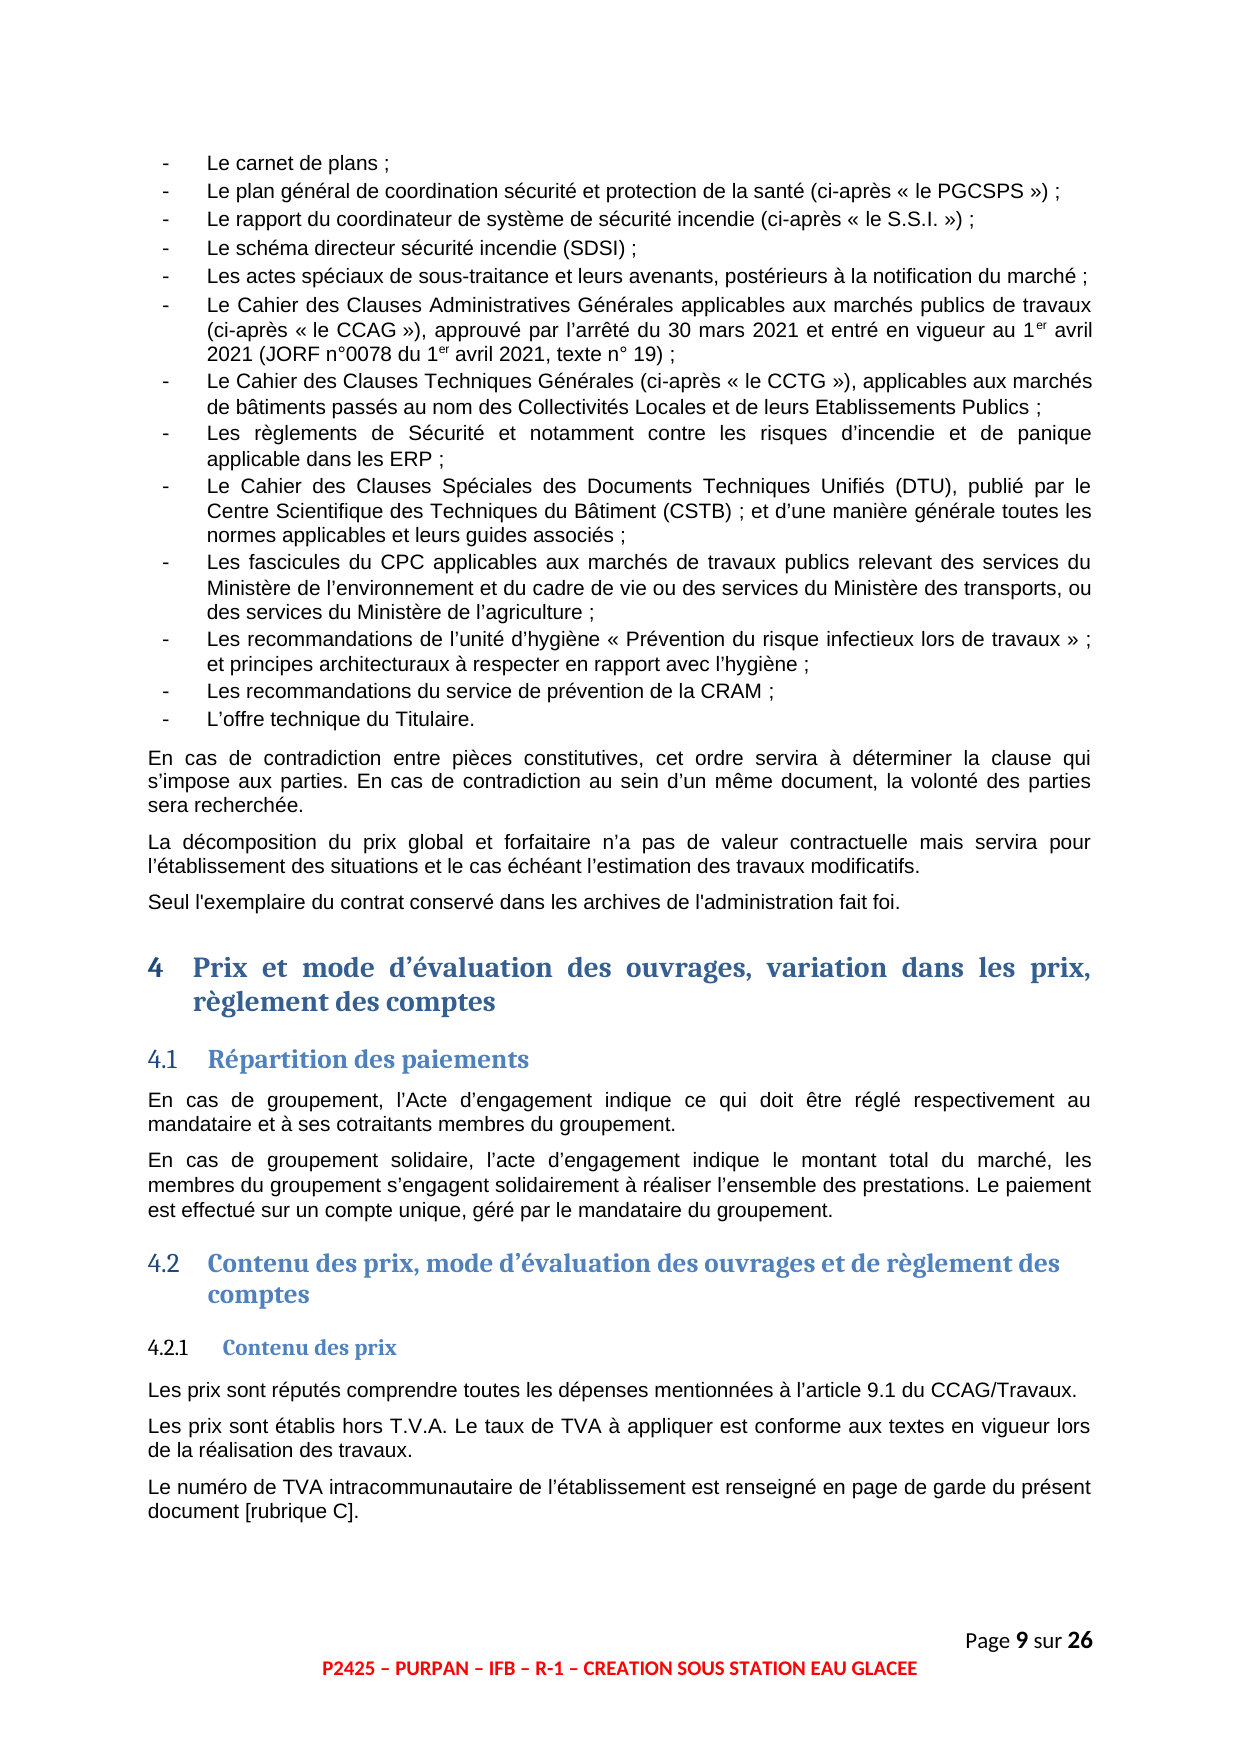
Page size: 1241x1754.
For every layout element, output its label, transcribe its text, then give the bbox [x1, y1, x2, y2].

list Le Cahier des Clauses Administratives Générales applicables aux marchés publics de travaux (ci-après « le CCAG »), approuvé par l’arrêté du 30 mars 2021 et entré en vigueur au 1er avril 2021 (JORF n°0078 du 1er avril 2021, texte n° 19) ; [162, 290, 1093, 366]
text Les prix sont établis hors T.V.A. Le taux de TVA à appliquer est conforme aux textes en vigueur lors de la réalisation des travaux. [148, 1414, 1093, 1462]
subtitle Répartition des paiements [148, 1044, 1093, 1075]
text La décomposition du prix global et forfaitaire n’a pas de valeur contractuelle mais servira pour l’établissement des situations et le cas échéant l’estimation des travaux modificatifs. [148, 830, 1093, 878]
list Les recommandations du service de prévention de la CRAM ; [162, 676, 1093, 704]
list Le plan général de coordination sécurité et protection de la santé (ci-après « le PGCSPS ») ; [162, 176, 1093, 204]
list Le schéma directeur sécurité incendie (SDSI) ; [162, 233, 1093, 261]
list L’offre technique du Titulaire. [162, 704, 1093, 733]
text En cas de contradiction entre pièces constitutives, cet ordre servira à déterminer la clause qui s’impose aux parties. En cas de contradiction au sein d’un même document, la volonté des parties sera recherchée. [148, 745, 1093, 817]
list Le Cahier des Clauses Spéciales des Documents Techniques Unifiés (DTU), publié par le Centre Scientifique des Techniques du Bâtiment (CSTB) ; et d’une manière générale toutes les normes applicables et leurs guides associés ; [162, 471, 1093, 547]
list Les règlements de Sécurité et notamment contre les risques d’incendie et de panique applicable dans les ERP ; [162, 418, 1093, 471]
list Le Cahier des Clauses Techniques Générales (ci-après « le CCTG »), applicables aux marchés de bâtiments passés au nom des Collectivités Locales et de leurs Etablissements Publics ; [162, 366, 1093, 418]
subtitle Contenu des prix, mode d’évaluation des ouvrages et de règlement des comptes [148, 1248, 1093, 1310]
list Les fascicules du CPC applicables aux marchés de travaux publics relevant des services du Ministère de l’environnement et du cadre de vie ou des services du Ministère des transports, ou des services du Ministère de l’agriculture ; [162, 547, 1093, 624]
text Les prix sont réputés comprendre toutes les dépenses mentionnées à l’article 9.1 du CCAG/Travaux. [148, 1378, 1093, 1402]
list Les recommandations de l’unité d’hygiène « Prévention du risque infectieux lors de travaux » ; et principes architecturaux à respecter en rapport avec l’hygiène ; [162, 624, 1093, 676]
subtitle Contenu des prix [148, 1335, 1093, 1361]
list Le rapport du coordinateur de système de sécurité incendie (ci-après « le S.S.I. ») ; [162, 204, 1093, 233]
list Le carnet de plans ; [162, 148, 1093, 176]
list Les actes spéciaux de sous-traitance et leurs avenants, postérieurs à la notification du marché ; [162, 261, 1093, 290]
subtitle Prix et mode d’évaluation des ouvrages, variation dans les prix, règlement des comptes [148, 952, 1093, 1019]
text En cas de groupement solidaire, l’acte d’engagement indique le montant total du marché, les membres du groupement s’engagent solidairement à réaliser l’ensemble des prestations. Le paiement est effectué sur un compte unique, géré par le mandataire du groupement. [148, 1148, 1093, 1223]
text Seul l'exemplaire du contrat conservé dans les archives de l'administration fait foi. [148, 890, 1093, 914]
text Le numéro de TVA intracommunautaire de l’établissement est renseigné en page de garde du présent document [rubrique C]. [148, 1475, 1093, 1523]
text En cas de groupement, l’Acte d’engagement indique ce qui doit être réglé respectivement au mandataire et à ses cotraitants membres du groupement. [148, 1087, 1093, 1135]
